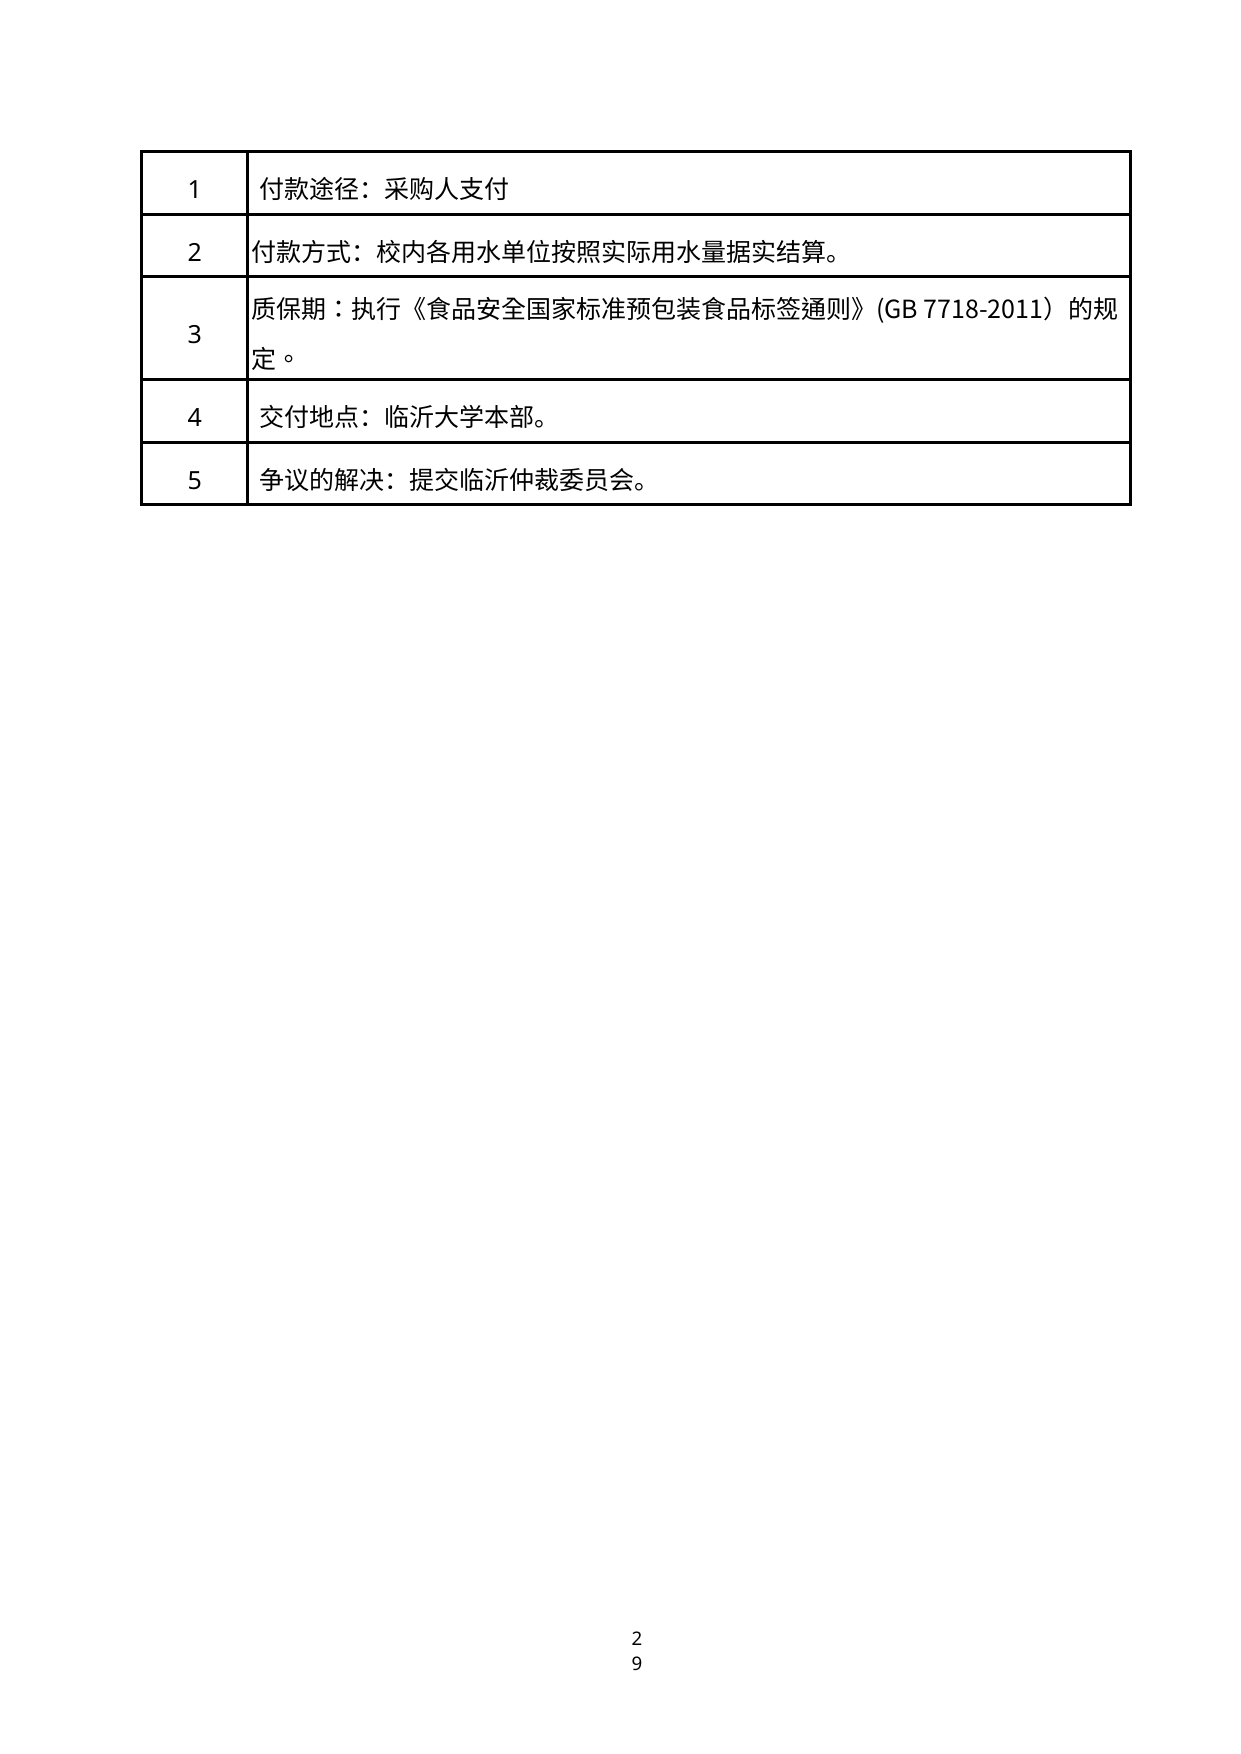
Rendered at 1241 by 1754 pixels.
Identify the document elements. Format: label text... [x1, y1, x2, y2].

table_cell 付款方式：校内各用水单位按照实际用水量据实结算。 [249, 216, 1129, 275]
table_cell 2 [143, 216, 246, 275]
table_cell 4 [143, 381, 246, 441]
table_cell 交付地点：临沂大学本部。 [249, 381, 1129, 441]
table_cell 5 [143, 444, 246, 503]
table_cell 质保期：执行《食品安全国家标准预包装食品标签通则》(GB 7718-2011）的规定。 [249, 278, 1129, 378]
table_cell 3 [143, 278, 246, 378]
table_cell 付款途径：采购人支付 [249, 153, 1129, 212]
table_cell 争议的解决：提交临沂仲裁委员会。 [249, 444, 1129, 503]
table_cell 1 [143, 153, 246, 212]
